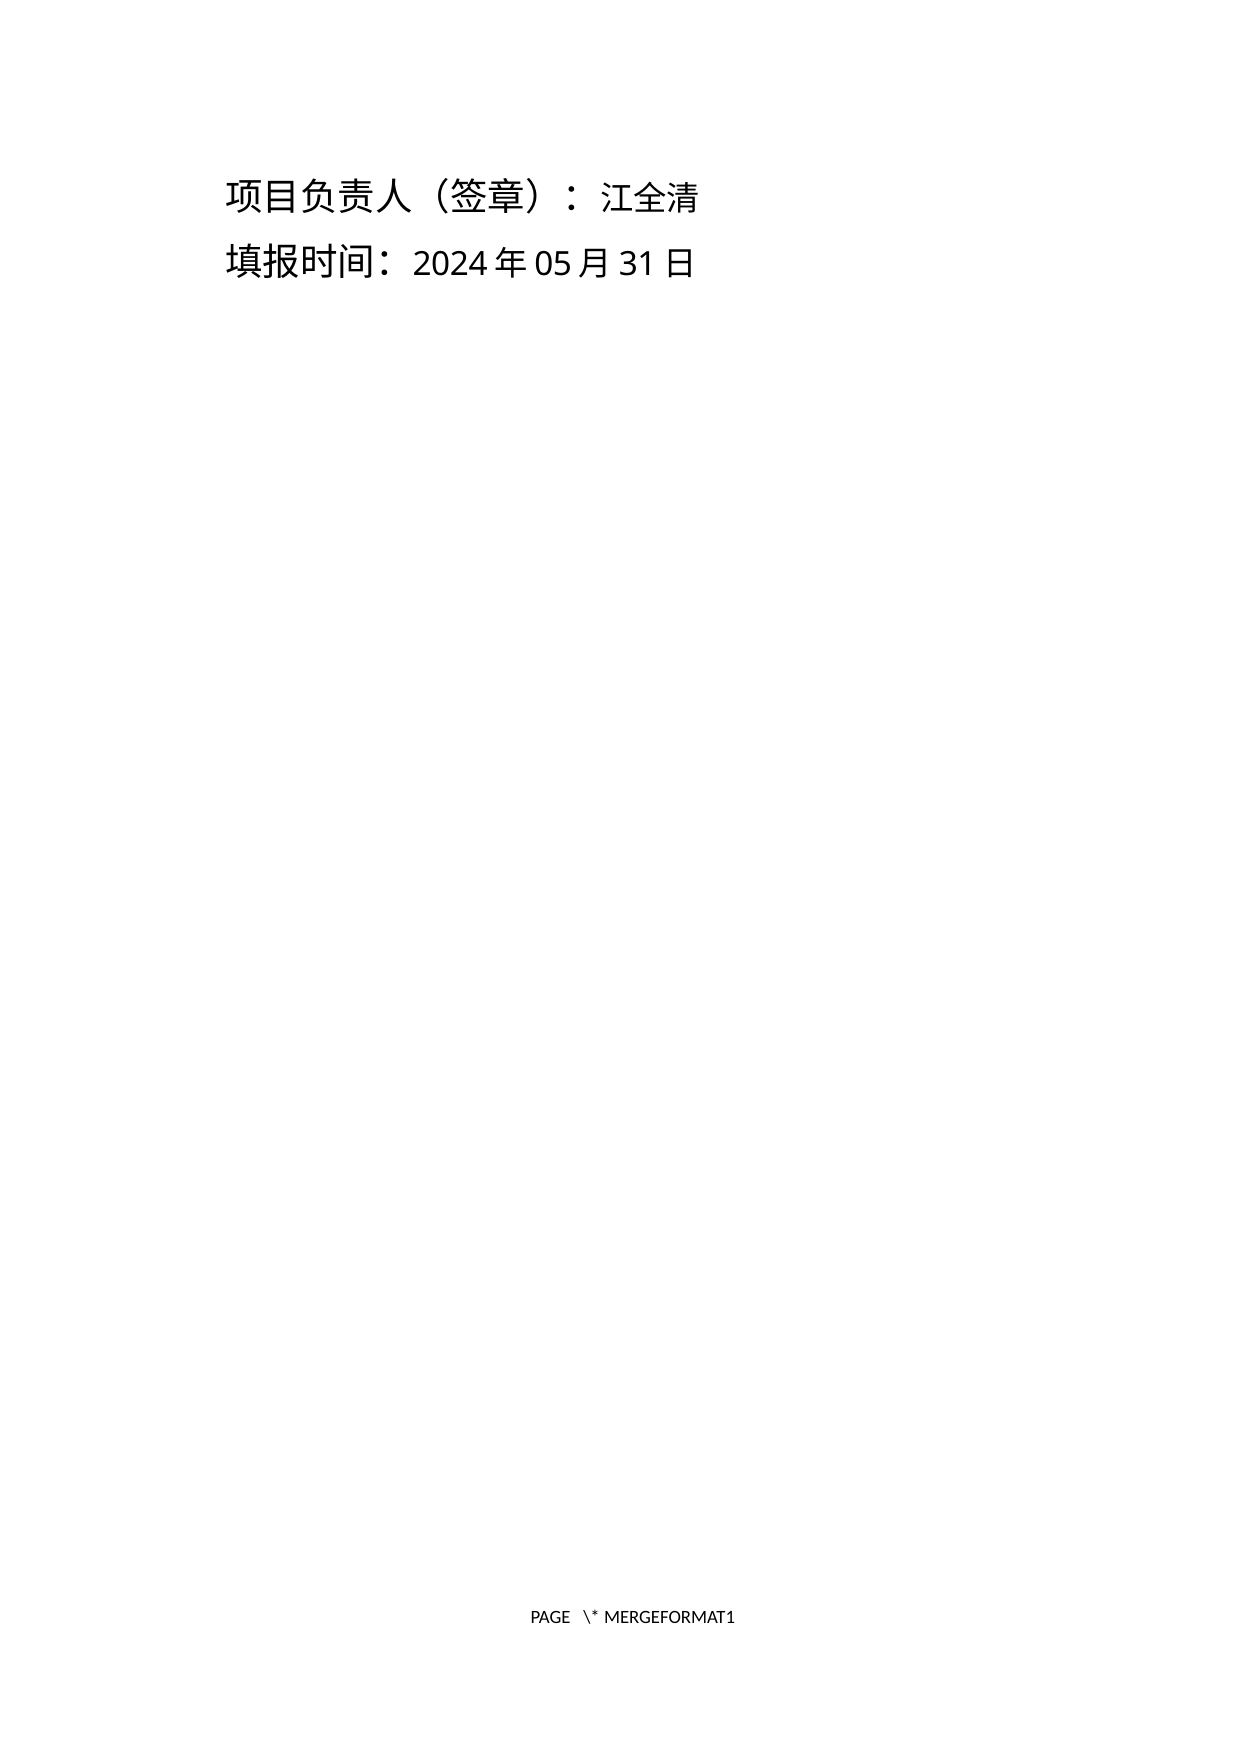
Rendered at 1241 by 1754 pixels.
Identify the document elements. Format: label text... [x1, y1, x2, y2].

text 项目负责人（签章）：江全清 [187, 162, 1078, 227]
text 填报时间：2024年05月31日 [187, 227, 1078, 292]
